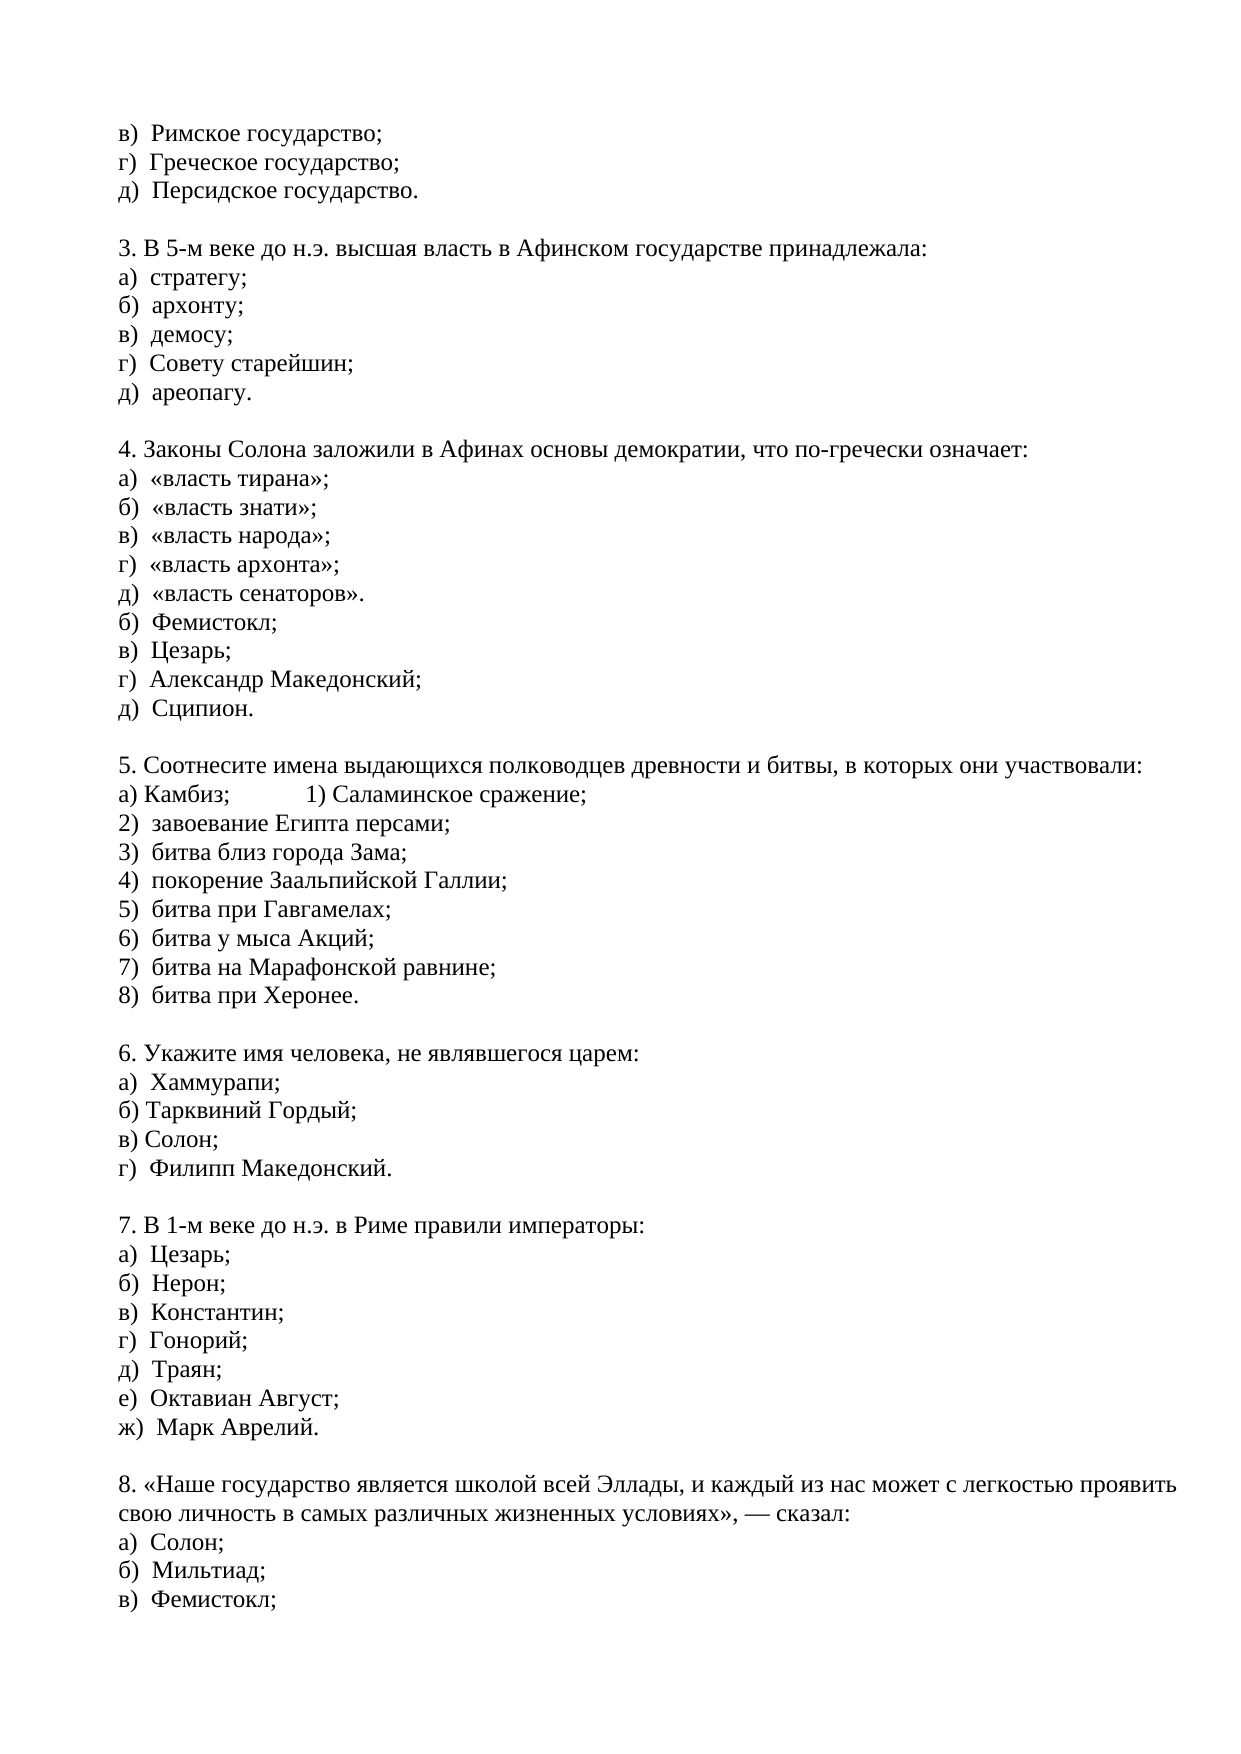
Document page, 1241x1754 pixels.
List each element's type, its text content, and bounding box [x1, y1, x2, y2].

text в) Римское государство; [118, 118, 1181, 147]
text а) Хаммурапи; [118, 1067, 1181, 1096]
text 5) битва при Гавгамелах; [118, 894, 1181, 923]
text в) Цезарь; [118, 636, 1181, 664]
text г) Греческое государство; [118, 147, 1181, 176]
text д) Сципион. [118, 693, 1181, 722]
text б) Мильтиад; [118, 1556, 1181, 1584]
text д) «власть сенаторов». [118, 578, 1181, 607]
text 7) битва на Марафонской равнине; [118, 952, 1181, 981]
text а) стратегу; [118, 262, 1181, 291]
text а) «власть тирана»; [118, 463, 1181, 492]
text 4. Законы Солона заложили в Афинах основы демократии, что по-гречески означает: [118, 434, 1181, 463]
text 8) битва при Херонее. [118, 981, 1181, 1009]
text б) архонту; [118, 291, 1181, 319]
text д) ареопагу. [118, 377, 1181, 406]
text б) Нерон; [118, 1268, 1181, 1297]
text 4) покорение Заальпийской Галлии; [118, 866, 1181, 894]
text в) Фемистокл; [118, 1584, 1181, 1613]
text б) «власть знати»; [118, 492, 1181, 521]
text г) Александр Македонский; [118, 664, 1181, 693]
text а) Солон; [118, 1527, 1181, 1556]
text 2) завоевание Египта персами; [118, 808, 1181, 837]
text 8. «Наше государство является школой всей Эллады, и каждый из нас может с легкостью проявить свою личность в самых различных жизненных условиях», — сказал: [118, 1469, 1181, 1527]
text 3. В 5-м веке до н.э. высшая власть в Афинском государстве принадлежала: [118, 233, 1181, 262]
text ж) Марк Аврелий. [118, 1412, 1181, 1441]
text в) Константин; [118, 1297, 1181, 1326]
text в) демосу; [118, 319, 1181, 348]
text а) Камбиз; 1) Саламинское сражение; [118, 779, 1181, 808]
text б) Тарквиний Гордый; [118, 1096, 1181, 1124]
text е) Октавиан Август; [118, 1383, 1181, 1412]
text г) Совету старейшин; [118, 348, 1181, 377]
text в) «власть народа»; [118, 521, 1181, 549]
text г) Гонорий; [118, 1326, 1181, 1354]
text 6. Укажите имя человека, не являвшегося царем: [118, 1038, 1181, 1067]
text д) Персидское государство. [118, 176, 1181, 204]
text а) Цезарь; [118, 1239, 1181, 1268]
text г) Филипп Македонский. [118, 1153, 1181, 1182]
text в) Солон; [118, 1124, 1181, 1153]
text 6) битва у мыса Акций; [118, 923, 1181, 952]
text 7. В 1-м веке до н.э. в Риме правили императоры: [118, 1211, 1181, 1239]
text 3) битва близ города Зама; [118, 837, 1181, 866]
text б) Фемистокл; [118, 607, 1181, 636]
text д) Траян; [118, 1354, 1181, 1383]
text 5. Соотнесите имена выдающихся полководцев древности и битвы, в которых они участвовали: [118, 751, 1181, 779]
text г) «власть архонта»; [118, 549, 1181, 578]
